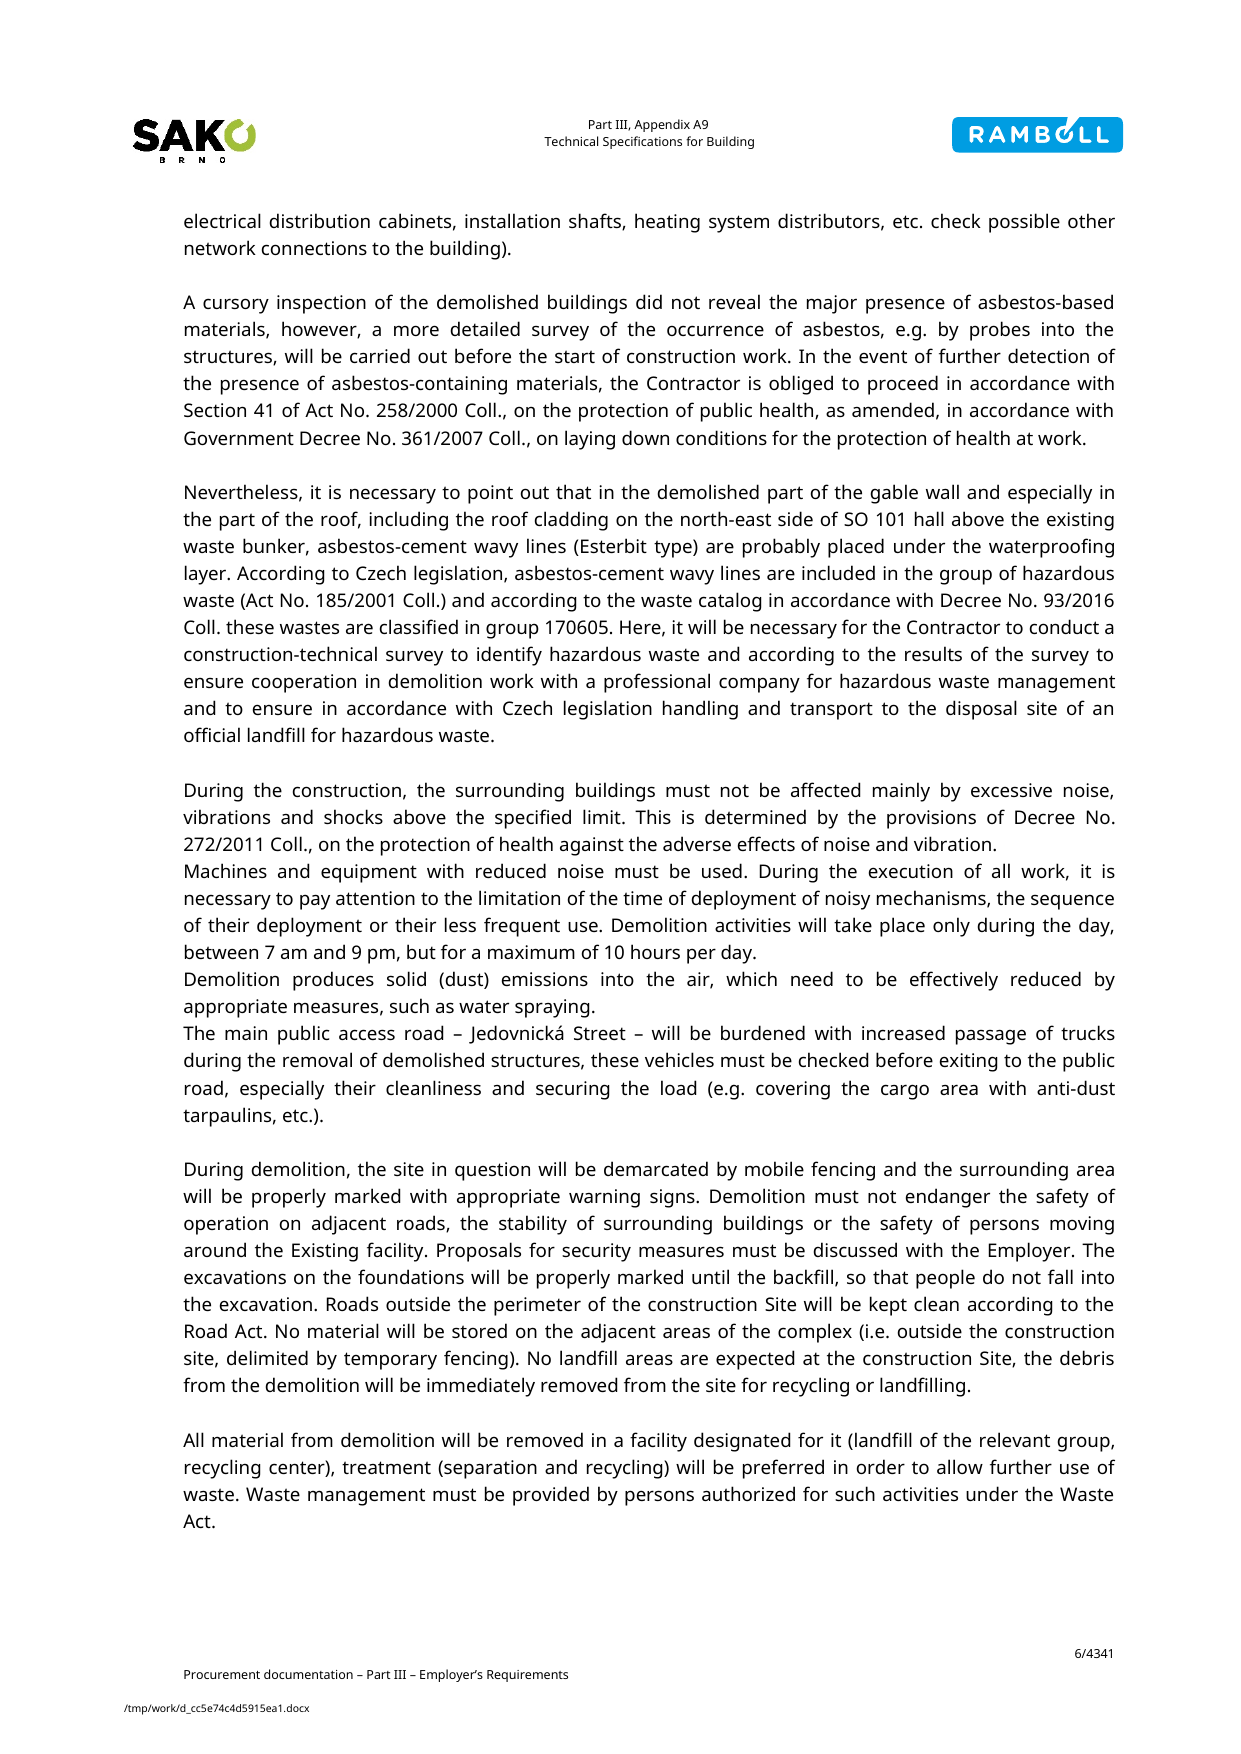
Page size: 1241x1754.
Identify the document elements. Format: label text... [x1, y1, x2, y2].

text Demolition produces solid (dust) emissions into the air, which need to be effectively reduced by appropriate measures, such as water spraying. [183, 965, 1116, 1019]
text A cursory inspection of the demolished buildings did not reveal the major presence of asbestos-based materials, however, a more detailed survey of the occurrence of asbestos, e.g. by probes into the structures, will be carried out before the start of construction work. In the event of further detection of the presence of asbestos-containing materials, the Contractor is obliged to proceed in accordance with Section 41 of Act No. 258/2000 Coll., on the protection of public health, as amended, in accordance with Government Decree No. 361/2007 Coll., on laying down conditions for the protection of health at work. [183, 288, 1116, 450]
text Nevertheless, it is necessary to point out that in the demolished part of the gable wall and especially in the part of the roof, including the roof cladding on the north-east side of SO 101 hall above the existing waste bunker, asbestos-cement wavy lines (Esterbit type) are probably placed under the waterproofing layer. According to Czech legislation, asbestos-cement wavy lines are included in the group of hazardous waste (Act No. 185/2001 Coll.) and according to the waste catalog in accordance with Decree No. 93/2016 Coll. these wastes are classified in group 170605. Here, it will be necessary for the Contractor to conduct a construction-technical survey to identify hazardous waste and according to the results of the survey to ensure cooperation in demolition work with a professional company for hazardous waste management and to ensure in accordance with Czech legislation handling and transport to the disposal site of an official landfill for hazardous waste. [183, 477, 1116, 748]
text Machines and equipment with reduced noise must be used. During the execution of all work, it is necessary to pay attention to the limitation of the time of deployment of noisy mechanisms, the sequence of their deployment or their less frequent use. Demolition activities will take place only during the day, between 7 am and 9 pm, but for a maximum of 10 hours per day. [183, 857, 1116, 965]
text All material from demolition will be removed in a facility designated for it (landfill of the relevant group, recycling center), treatment (separation and recycling) will be preferred in order to allow further use of waste. Waste management must be provided by persons authorized for such activities under the Waste Act. [183, 1425, 1116, 1534]
picture [132, 119, 256, 163]
text During demolition, the site in question will be demarcated by mobile fencing and the surrounding area will be properly marked with appropriate warning signs. Demolition must not endanger the safety of operation on adjacent roads, the stability of surrounding buildings or the safety of persons moving around the Existing facility. Proposals for security measures must be discussed with the Employer. The excavations on the foundations will be properly marked until the backfill, so that people do not fall into the excavation. Roads outside the perimeter of the construction Site will be kept clean according to the Road Act. No material will be stored on the adjacent areas of the complex (i.e. outside the construction site, delimited by temporary fencing). No landfill areas are expected at the construction Site, the debris from the demolition will be immediately removed from the site for recycling or landfilling. [183, 1154, 1116, 1398]
text The main public access road – Jedovnická Street – will be burdened with increased passage of trucks during the removal of demolished structures, these vehicles must be checked before exiting to the public road, especially their cleanliness and securing the load (e.g. covering the cargo area with anti-dust tarpaulins, etc.). [183, 1019, 1116, 1127]
text During the construction, the surrounding buildings must not be affected mainly by excessive noise, vibrations and shocks above the specified limit. This is determined by the provisions of Decree No. 272/2011 Coll., on the protection of health against the adverse effects of noise and vibration. [183, 775, 1116, 857]
